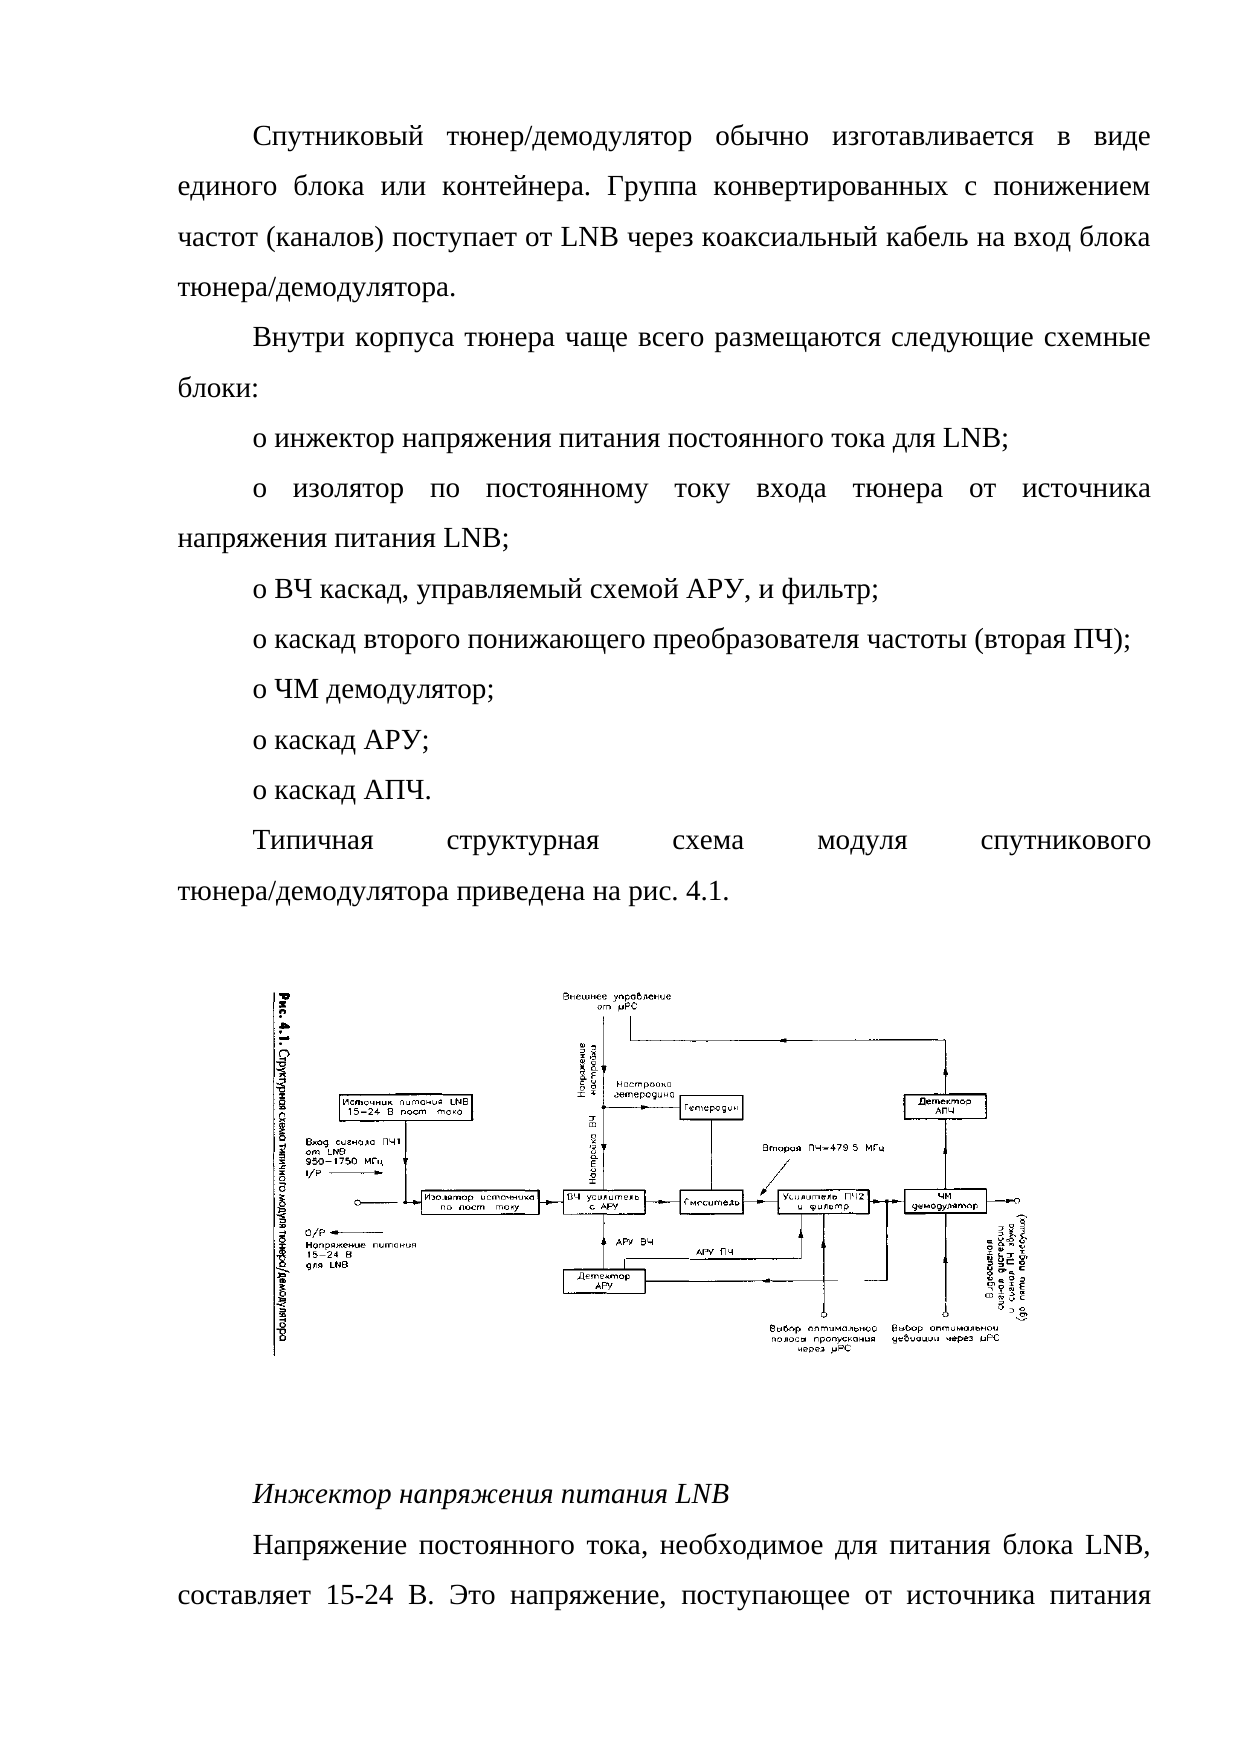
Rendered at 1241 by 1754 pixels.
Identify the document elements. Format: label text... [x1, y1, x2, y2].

text о ВЧ каскад, управляемый схемой АРУ, и фильтр; [177, 571, 1152, 604]
text Спутниковый тюнер/демодулятор обычно изготавливается в виде единого блока или контейнера. Группа конвертированных с понижением частот (каналов) поступает от LNB через коаксиальный кабель на вход блока тюнера/демодулятора. [177, 118, 1152, 303]
text о ЧМ демодулятор; [177, 672, 1152, 705]
text о изолятор по постоянному току входа тюнера от источника напряжения питания LNB; [177, 470, 1152, 554]
text Внутри корпуса тюнера чаще всего размещаются следующие схемные блоки: [177, 319, 1152, 403]
text Типичная структурная схема модуля спутникового тюнера/демодулятора приведена на рис. 4.1. [177, 822, 1152, 906]
text Инжектор напряжения питания LNB [177, 1477, 1152, 1510]
text о инжектор напряжения питания постоянного тока для LNB; [177, 420, 1152, 453]
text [177, 1527, 1152, 1611]
picture [253, 974, 1036, 1379]
text о каскад АРУ; [177, 722, 1152, 755]
text о каскад АПЧ. [177, 772, 1152, 806]
text о каскад второго понижающего преобразователя частоты (вторая ПЧ); [177, 621, 1152, 655]
